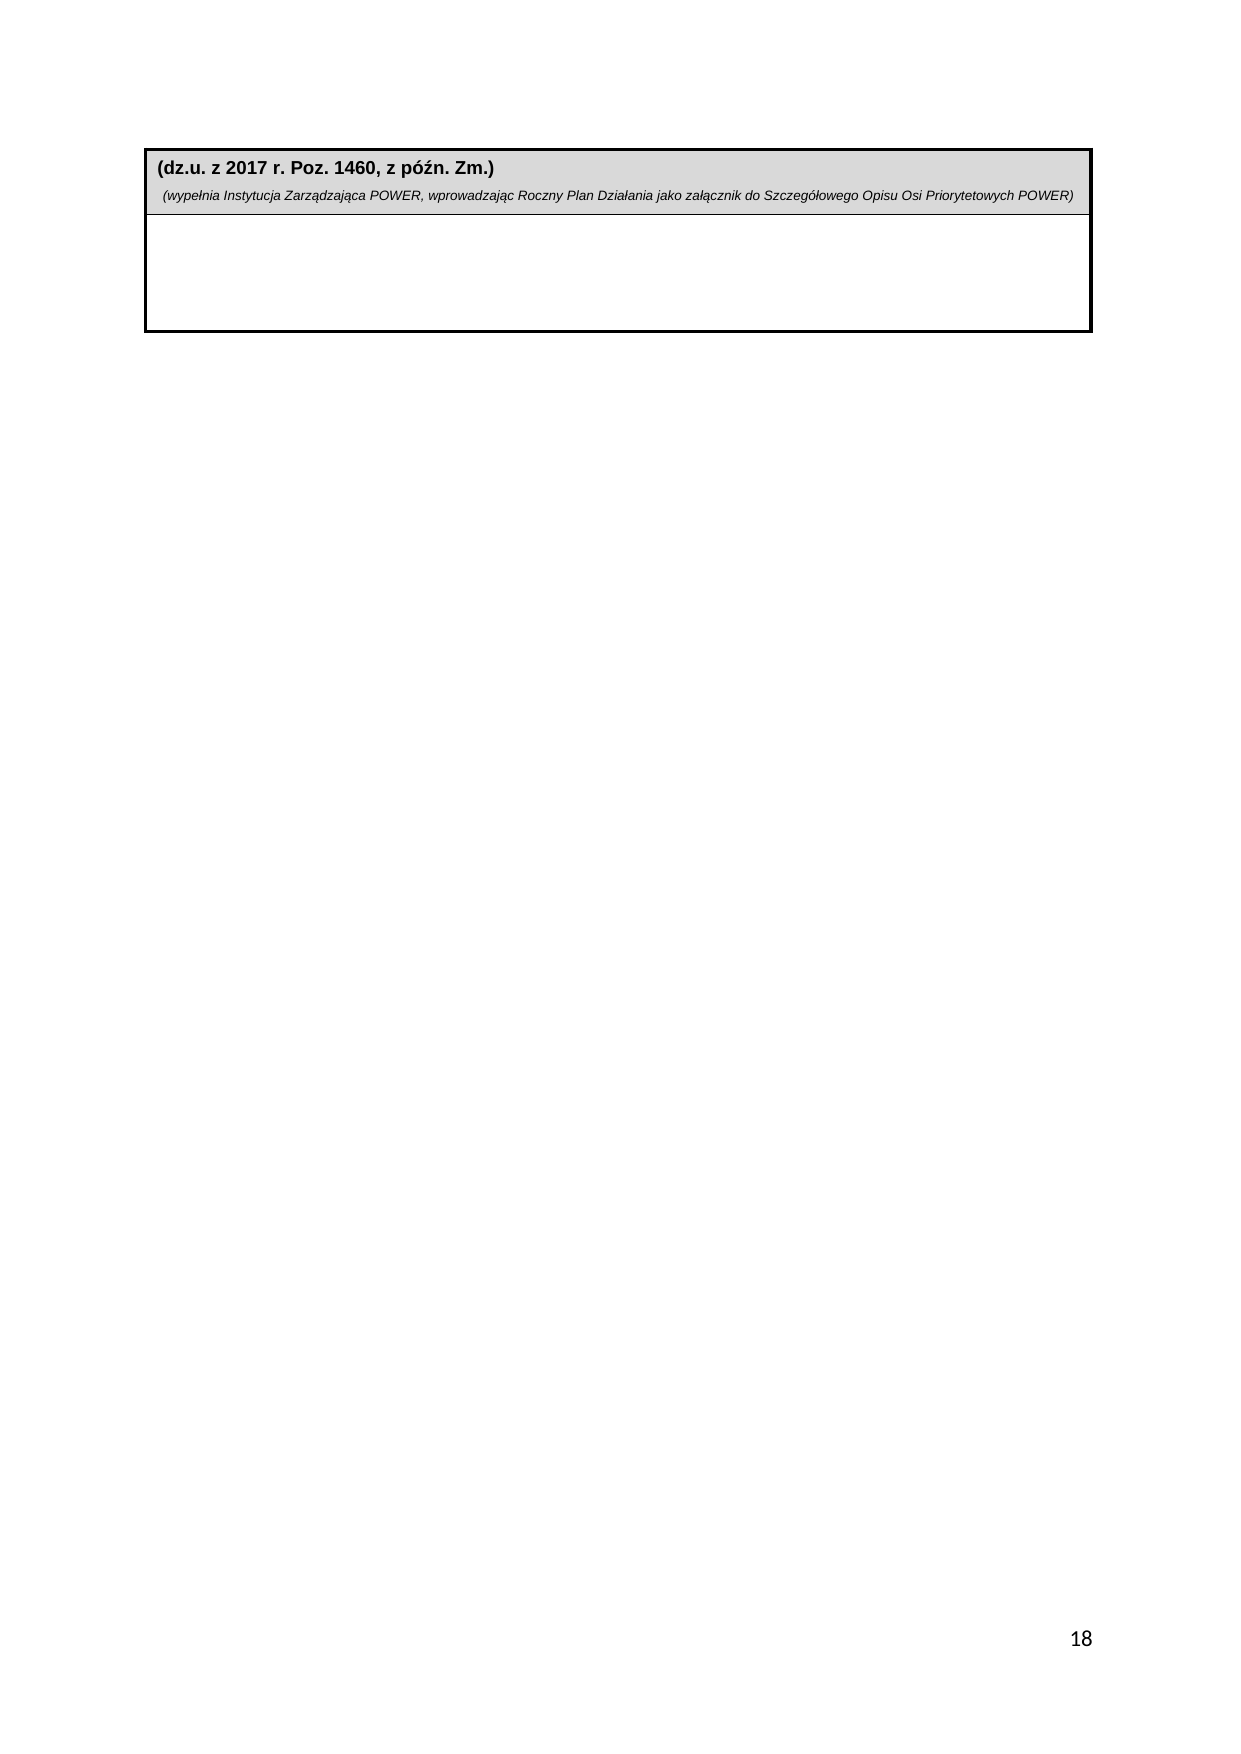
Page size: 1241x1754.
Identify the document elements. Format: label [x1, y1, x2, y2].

table_cell [147, 215, 1089, 330]
table_cell [147, 151, 1089, 214]
